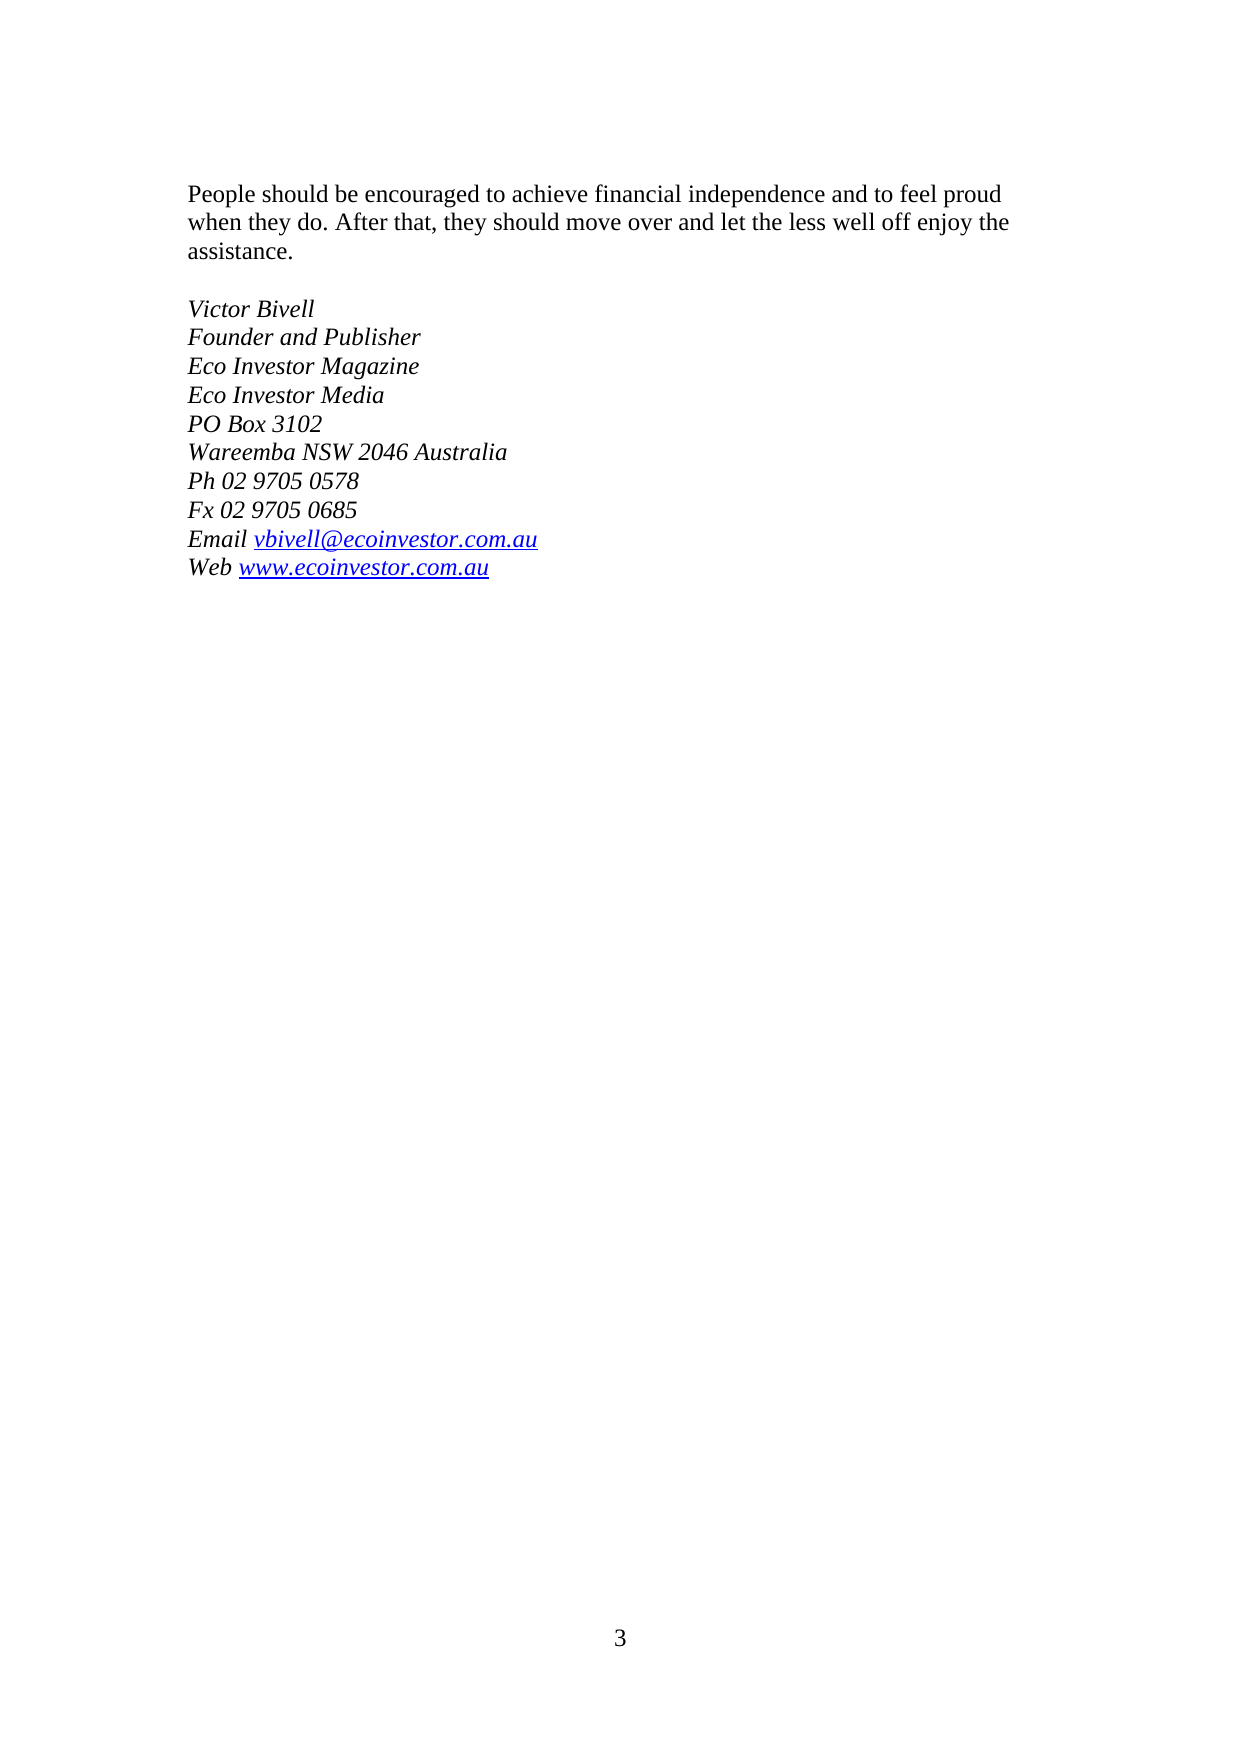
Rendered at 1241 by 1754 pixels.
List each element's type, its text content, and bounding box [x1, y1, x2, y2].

text People should be encouraged to achieve financial independence and to feel proud when they do. After that, they should move over and let the less well off enjoy the assistance. [187, 179, 1053, 265]
text Founder and Publisher [187, 322, 1053, 351]
text Victor Bivell [187, 294, 1053, 322]
text Eco Investor Media [187, 380, 1053, 409]
text Eco Investor Magazine [187, 351, 1053, 380]
text PO Box 3102 Wareemba NSW 2046 Australia Ph 02 9705 0578 Fx 02 9705 0685 Email vbivell@ecoinvestor.com.au Web www.ecoinvestor.com.au [187, 409, 1053, 581]
